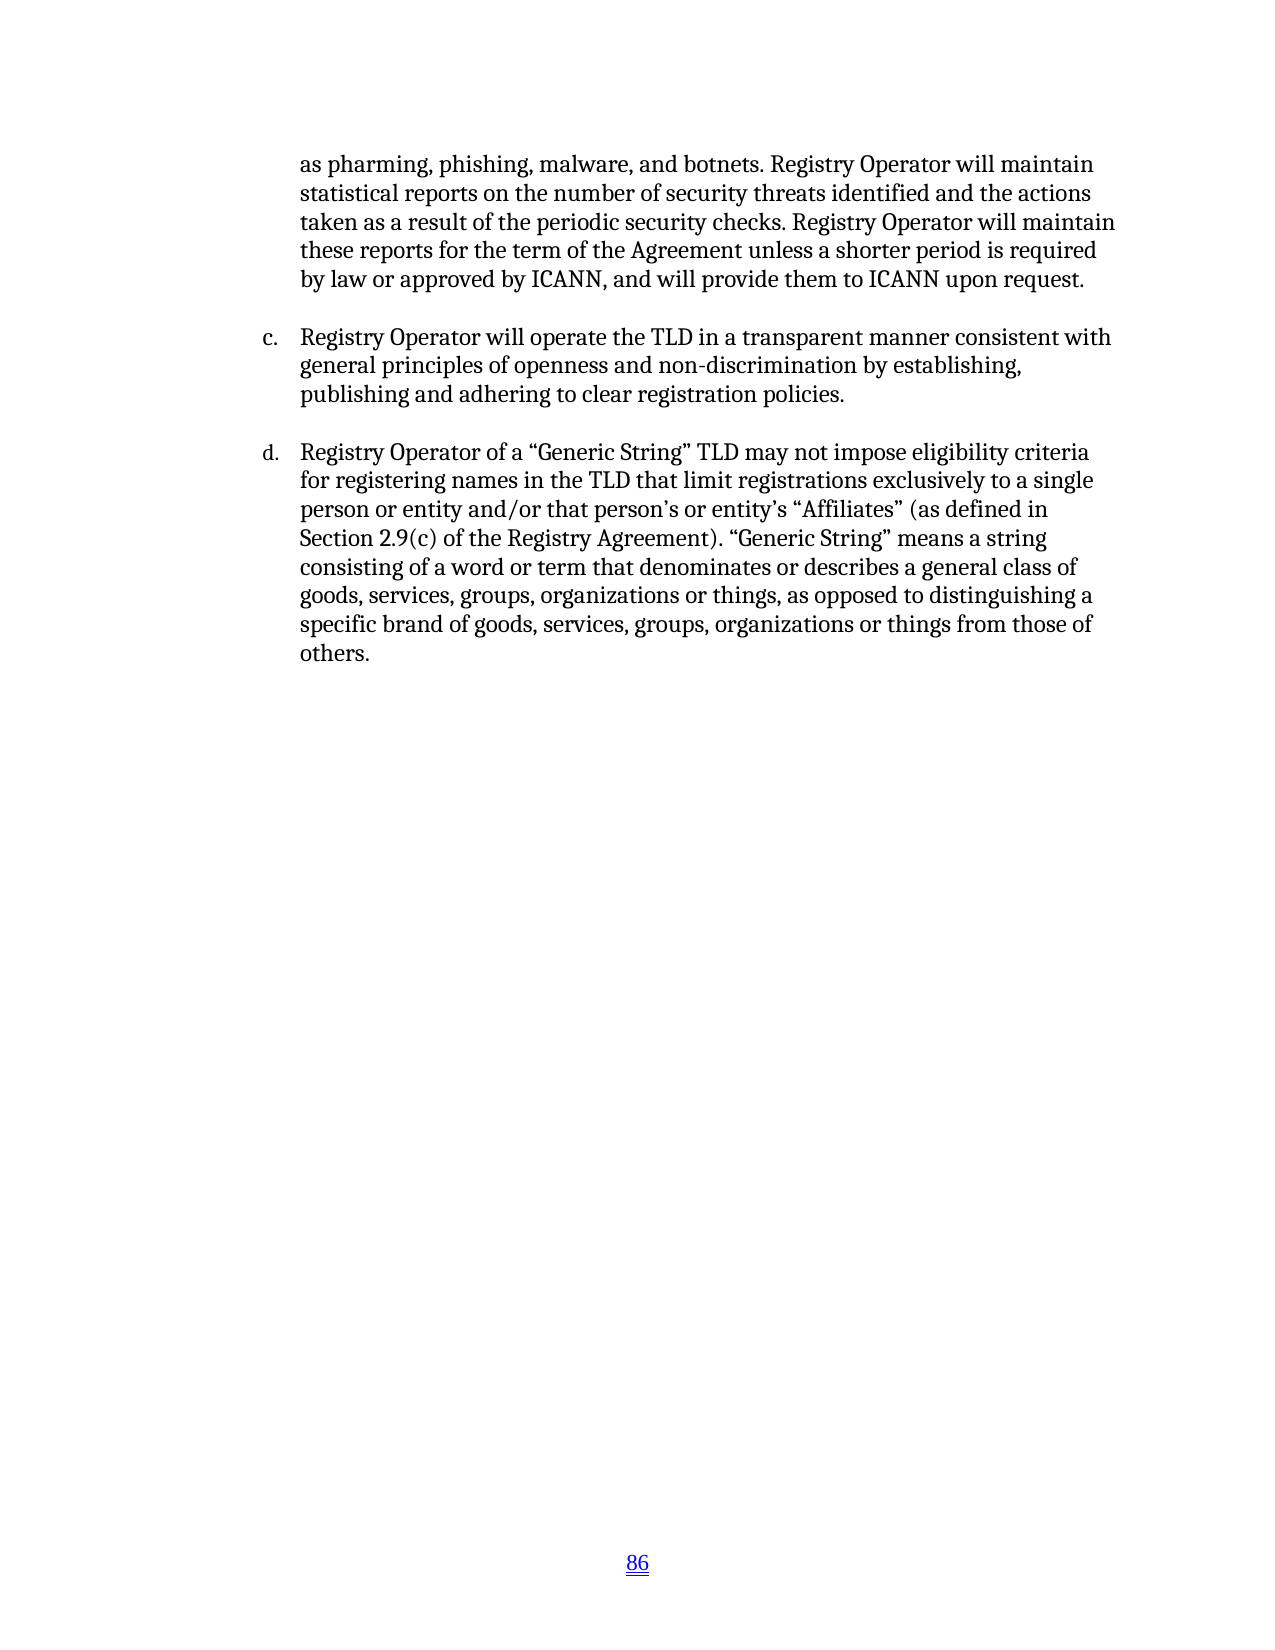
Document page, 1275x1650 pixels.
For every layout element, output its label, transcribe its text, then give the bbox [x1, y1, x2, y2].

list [262, 150, 1125, 294]
list Registry Operator will operate the TLD in a transparent manner consistent with general principles of openness and non-discrimination by establishing, publishing and adhering to clear registration policies. [262, 322, 1125, 409]
list Registry Operator of a “Generic String” TLD may not impose eligibility criteria for registering names in the TLD that limit registrations exclusively to a single person or entity and/or that person’s or entity’s “Affiliates” (as defined in Section 2.9(c) of the Registry Agreement). “Generic String” means a string consisting of a word or term that denominates or describes a general class of goods, services, groups, organizations or things, as opposed to distinguishing a specific brand of goods, services, groups, organizations or things from those of others. [262, 437, 1125, 667]
